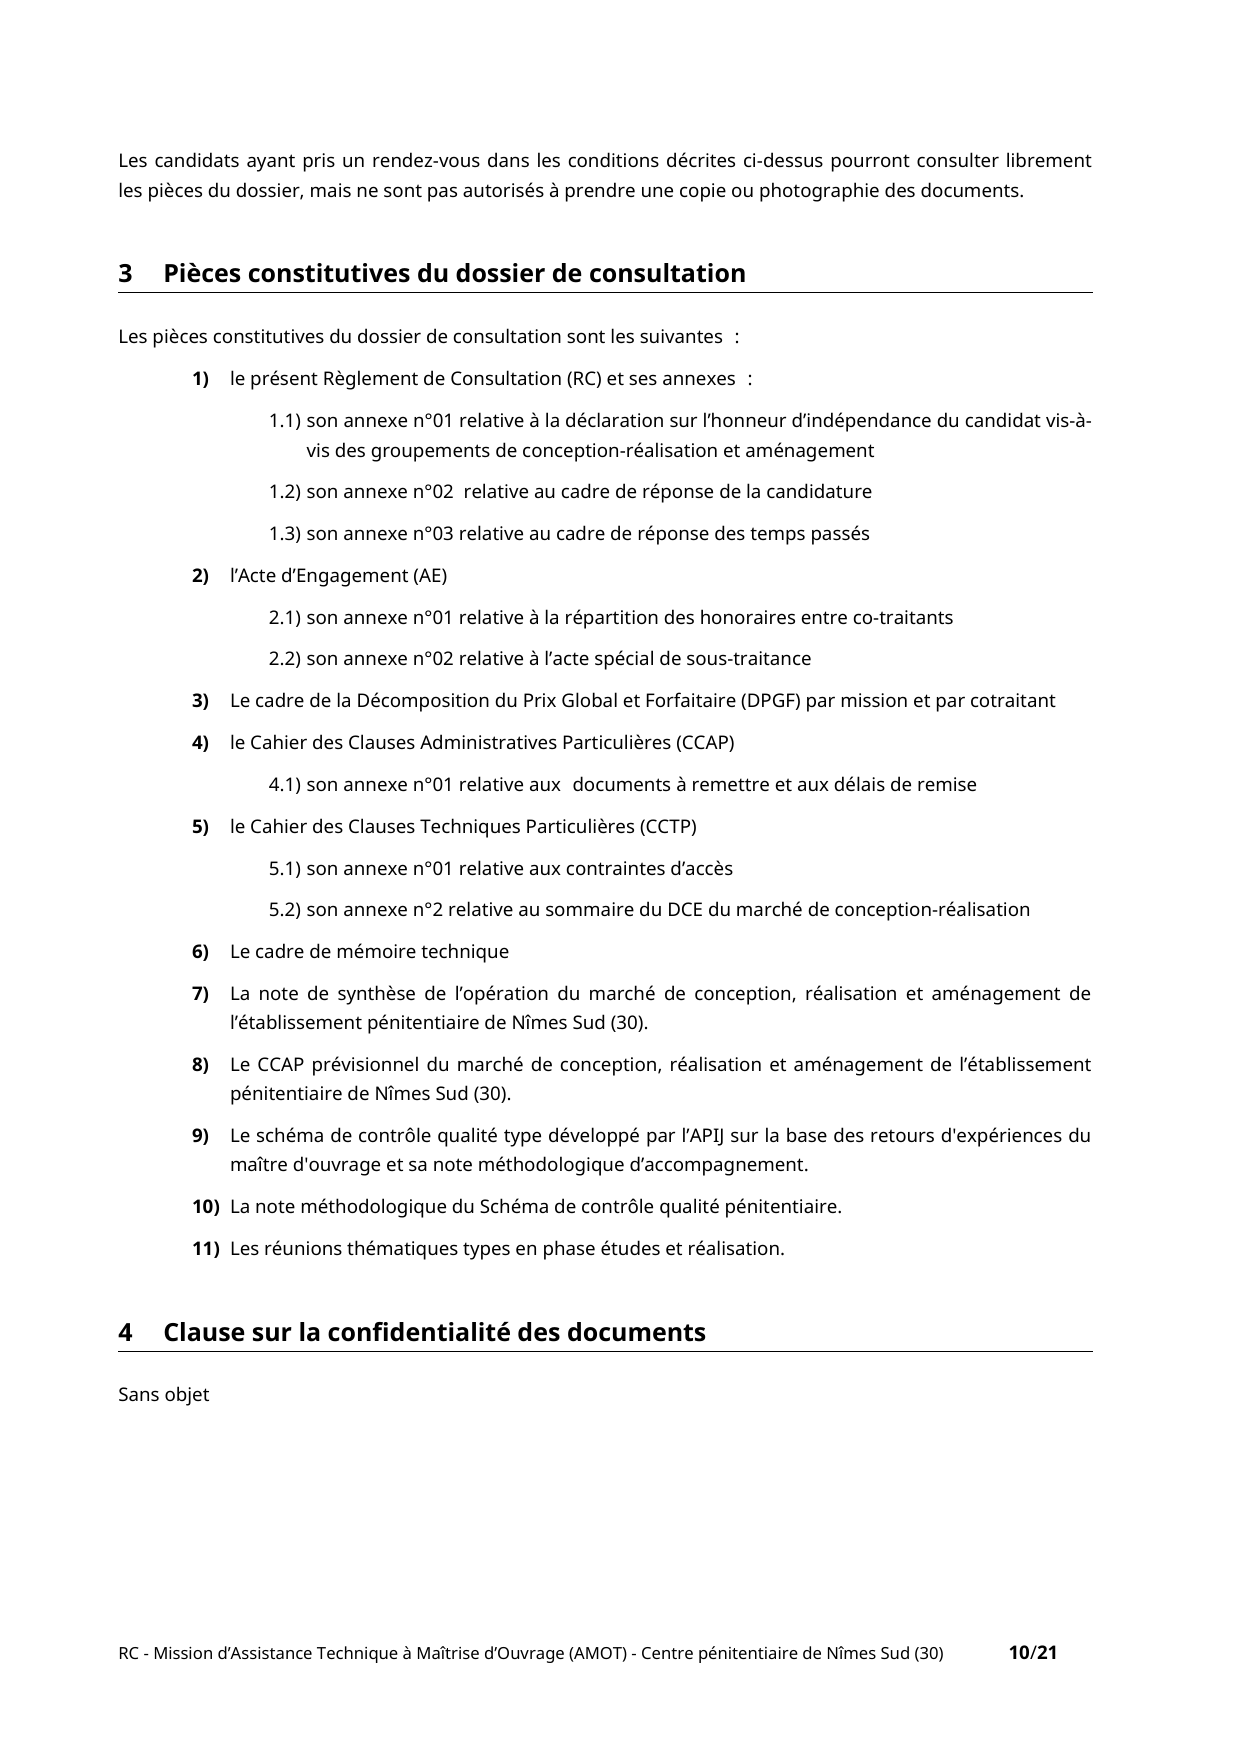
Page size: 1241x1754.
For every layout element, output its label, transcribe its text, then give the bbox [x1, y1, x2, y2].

list Le cadre de mémoire technique [192, 938, 1093, 964]
list La note méthodologique du Schéma de contrôle qualité pénitentiaire. [192, 1193, 1093, 1219]
subtitle Pièces constitutives du dossier de consultation [118, 256, 1093, 292]
subtitle Clause sur la confidentialité des documents [118, 1314, 1093, 1351]
list La note de synthèse de l’opération du marché de conception, réalisation et aménagement de l’établissement pénitentiaire de Nîmes Sud (30). [192, 980, 1093, 1035]
list le Cahier des Clauses Techniques Particulières (CCTP) [192, 813, 1093, 839]
list son annexe n°01 relative à la déclaration sur l’honneur d’indépendance du candidat vis-à-vis des groupements de conception-réalisation et aménagement [269, 408, 1093, 462]
list son annexe n°01 relative aux contraintes d’accès [269, 855, 1093, 880]
list son annexe n°02 relative au cadre de réponse de la candidature [269, 479, 1093, 504]
list Le schéma de contrôle qualité type développé par l’APIJ sur la base des retours d'expériences du maître d'ouvrage et sa note méthodologique d’accompagnement. [192, 1122, 1093, 1177]
list l’Acte d’Engagement (AE) [192, 562, 1093, 588]
list le présent Règlement de Consultation (RC) et ses annexes : [192, 366, 1093, 391]
text Les pièces constitutives du dossier de consultation sont les suivantes : [118, 323, 1093, 349]
text Les candidats ayant pris un rendez-vous dans les conditions décrites ci-dessus pourront consulter librement les pièces du dossier, mais ne sont pas autorisés à prendre une copie ou photographie des documents. [118, 148, 1093, 202]
list le Cahier des Clauses Administratives Particulières (CCAP) [192, 729, 1093, 755]
list son annexe n°01 relative à la répartition des honoraires entre co-traitants [269, 604, 1093, 629]
list Les réunions thématiques types en phase études et réalisation. [192, 1235, 1093, 1261]
list Le CCAP prévisionnel du marché de conception, réalisation et aménagement de l’établissement pénitentiaire de Nîmes Sud (30). [192, 1051, 1093, 1106]
list son annexe n°2 relative au sommaire du DCE du marché de conception-réalisation [269, 897, 1093, 922]
list son annexe n°02 relative à l’acte spécial de sous-traitance [269, 646, 1093, 671]
text Sans objet [118, 1382, 1093, 1407]
list Le cadre de la Décomposition du Prix Global et Forfaitaire (DPGF) par mission et par cotraitant [192, 687, 1093, 713]
list son annexe n°01 relative aux documents à remettre et aux délais de remise [269, 771, 1093, 797]
list son annexe n°03 relative au cadre de réponse des temps passés [269, 520, 1093, 546]
